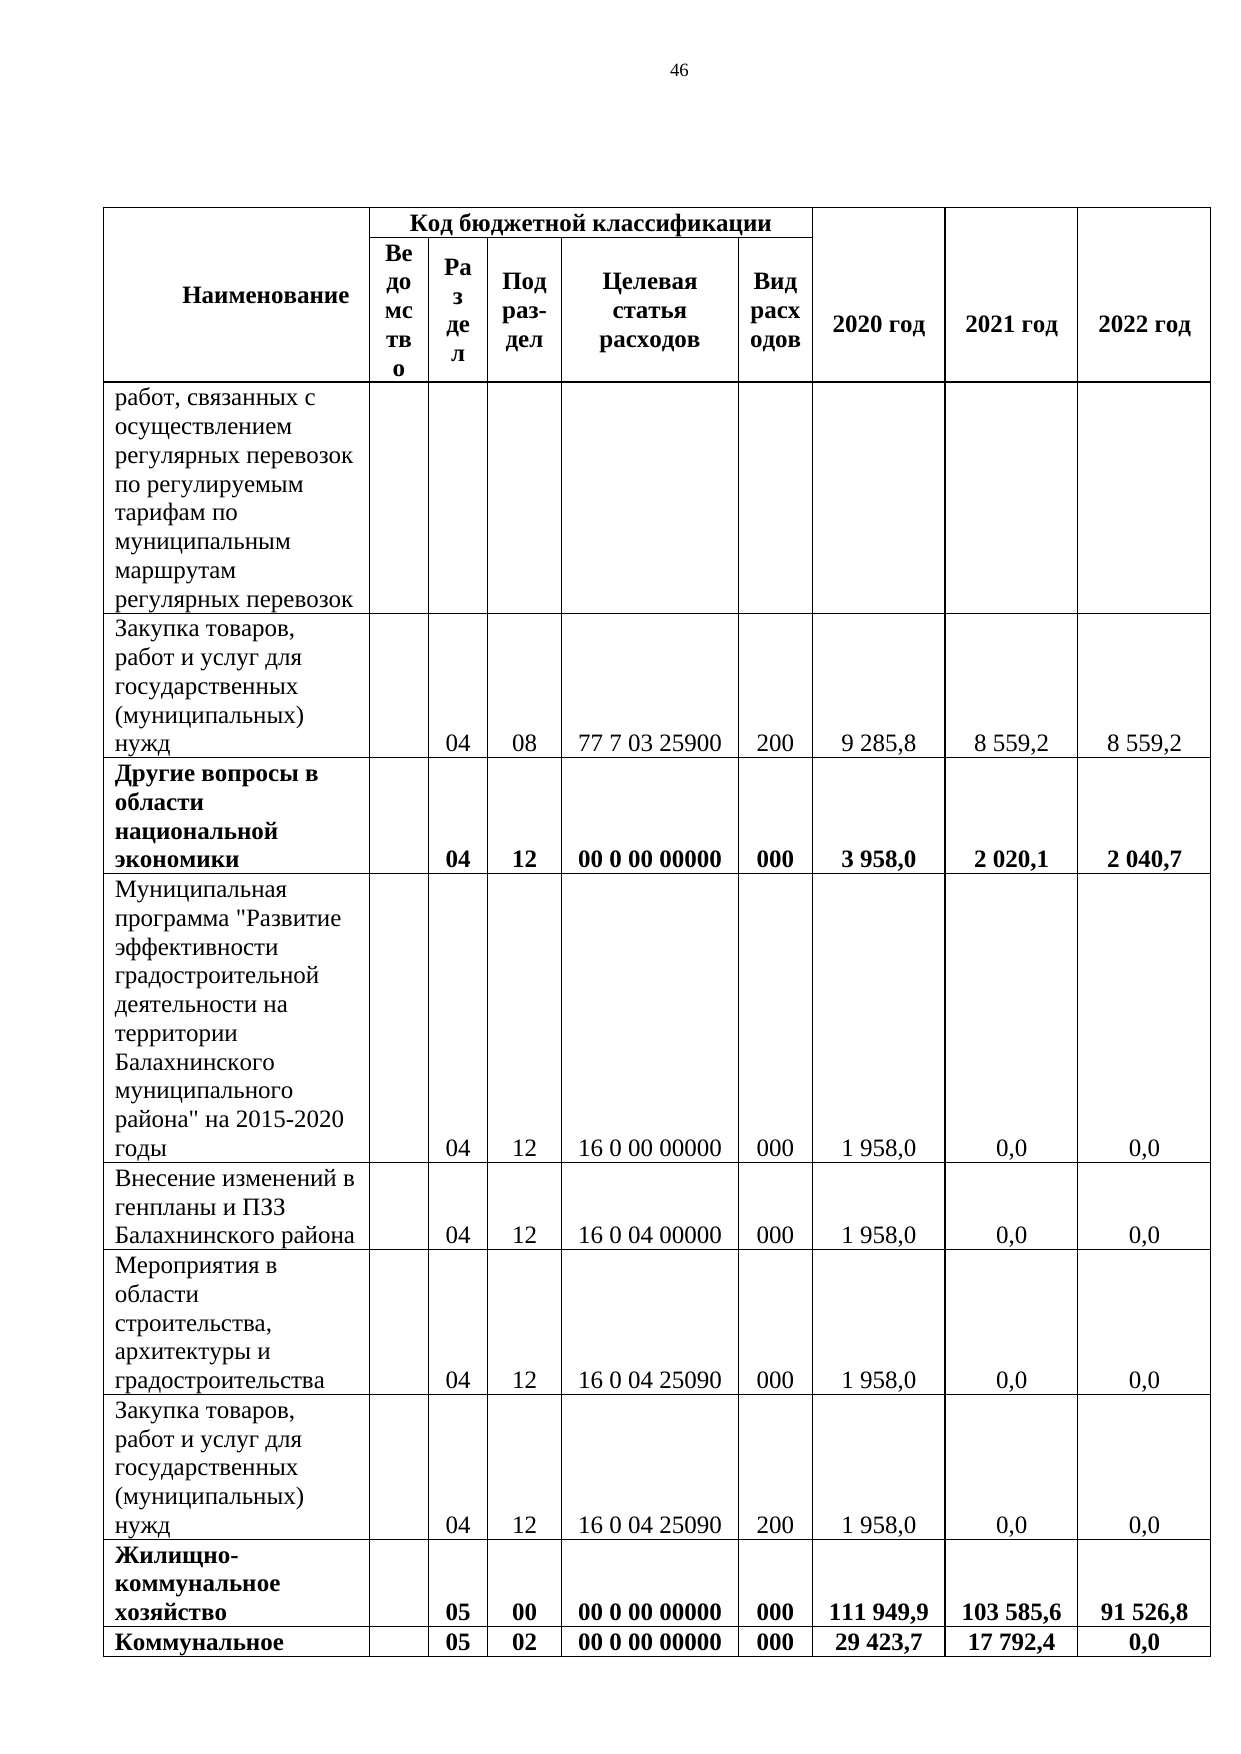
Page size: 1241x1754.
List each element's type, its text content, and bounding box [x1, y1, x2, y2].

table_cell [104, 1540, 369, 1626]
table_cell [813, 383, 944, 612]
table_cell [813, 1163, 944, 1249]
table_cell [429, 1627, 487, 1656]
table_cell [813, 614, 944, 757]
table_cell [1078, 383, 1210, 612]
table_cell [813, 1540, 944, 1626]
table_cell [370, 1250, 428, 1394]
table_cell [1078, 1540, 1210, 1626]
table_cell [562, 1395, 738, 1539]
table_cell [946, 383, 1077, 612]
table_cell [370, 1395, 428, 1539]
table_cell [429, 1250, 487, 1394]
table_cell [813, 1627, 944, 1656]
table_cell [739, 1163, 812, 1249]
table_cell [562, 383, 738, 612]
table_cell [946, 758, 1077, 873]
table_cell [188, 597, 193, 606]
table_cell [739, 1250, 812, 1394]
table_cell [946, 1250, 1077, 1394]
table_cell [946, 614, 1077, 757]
table_header 2022 год [1078, 208, 1210, 381]
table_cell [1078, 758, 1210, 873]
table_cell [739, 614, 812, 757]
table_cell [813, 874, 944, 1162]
table_header Код бюджетной классификации [370, 208, 812, 237]
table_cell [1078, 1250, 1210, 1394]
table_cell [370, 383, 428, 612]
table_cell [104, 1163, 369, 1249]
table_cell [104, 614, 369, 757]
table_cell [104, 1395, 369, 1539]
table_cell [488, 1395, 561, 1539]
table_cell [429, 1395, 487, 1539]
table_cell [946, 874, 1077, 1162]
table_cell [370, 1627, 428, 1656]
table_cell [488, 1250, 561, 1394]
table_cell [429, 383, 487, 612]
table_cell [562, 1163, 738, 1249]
table_cell Целевая статья расходов [562, 238, 738, 381]
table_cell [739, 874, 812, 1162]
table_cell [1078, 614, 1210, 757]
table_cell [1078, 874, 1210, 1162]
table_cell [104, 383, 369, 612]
table_cell Ведомство [370, 238, 428, 381]
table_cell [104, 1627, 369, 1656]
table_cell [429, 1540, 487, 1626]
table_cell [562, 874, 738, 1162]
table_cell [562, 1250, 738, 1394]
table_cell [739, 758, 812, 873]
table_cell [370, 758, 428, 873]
table_header 2020 год [813, 208, 944, 381]
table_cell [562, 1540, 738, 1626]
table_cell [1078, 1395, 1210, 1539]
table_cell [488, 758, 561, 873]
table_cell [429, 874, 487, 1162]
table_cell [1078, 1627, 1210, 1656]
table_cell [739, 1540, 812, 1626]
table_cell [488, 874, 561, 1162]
table_cell Раз дел [429, 238, 487, 381]
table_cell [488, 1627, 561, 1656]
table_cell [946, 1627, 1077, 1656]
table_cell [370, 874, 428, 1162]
table_header 2021 год [946, 208, 1077, 381]
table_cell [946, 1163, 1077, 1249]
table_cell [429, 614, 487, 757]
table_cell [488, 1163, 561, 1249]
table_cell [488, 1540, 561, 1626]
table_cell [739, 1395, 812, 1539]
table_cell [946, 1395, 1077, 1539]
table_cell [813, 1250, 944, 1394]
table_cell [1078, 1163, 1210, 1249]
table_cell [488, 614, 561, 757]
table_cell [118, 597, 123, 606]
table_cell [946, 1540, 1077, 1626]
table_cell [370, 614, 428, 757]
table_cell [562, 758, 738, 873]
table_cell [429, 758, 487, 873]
table_header Наименование [104, 208, 369, 381]
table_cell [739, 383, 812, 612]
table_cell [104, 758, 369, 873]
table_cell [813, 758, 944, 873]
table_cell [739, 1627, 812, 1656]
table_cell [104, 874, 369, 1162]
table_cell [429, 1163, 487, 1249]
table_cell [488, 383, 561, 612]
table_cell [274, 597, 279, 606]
table_cell Подраз-дел [488, 238, 561, 381]
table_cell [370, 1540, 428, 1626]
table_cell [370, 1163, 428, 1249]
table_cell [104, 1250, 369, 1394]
table_cell Вид расходов [739, 238, 812, 381]
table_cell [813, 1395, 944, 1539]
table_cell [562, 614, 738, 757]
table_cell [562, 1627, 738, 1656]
